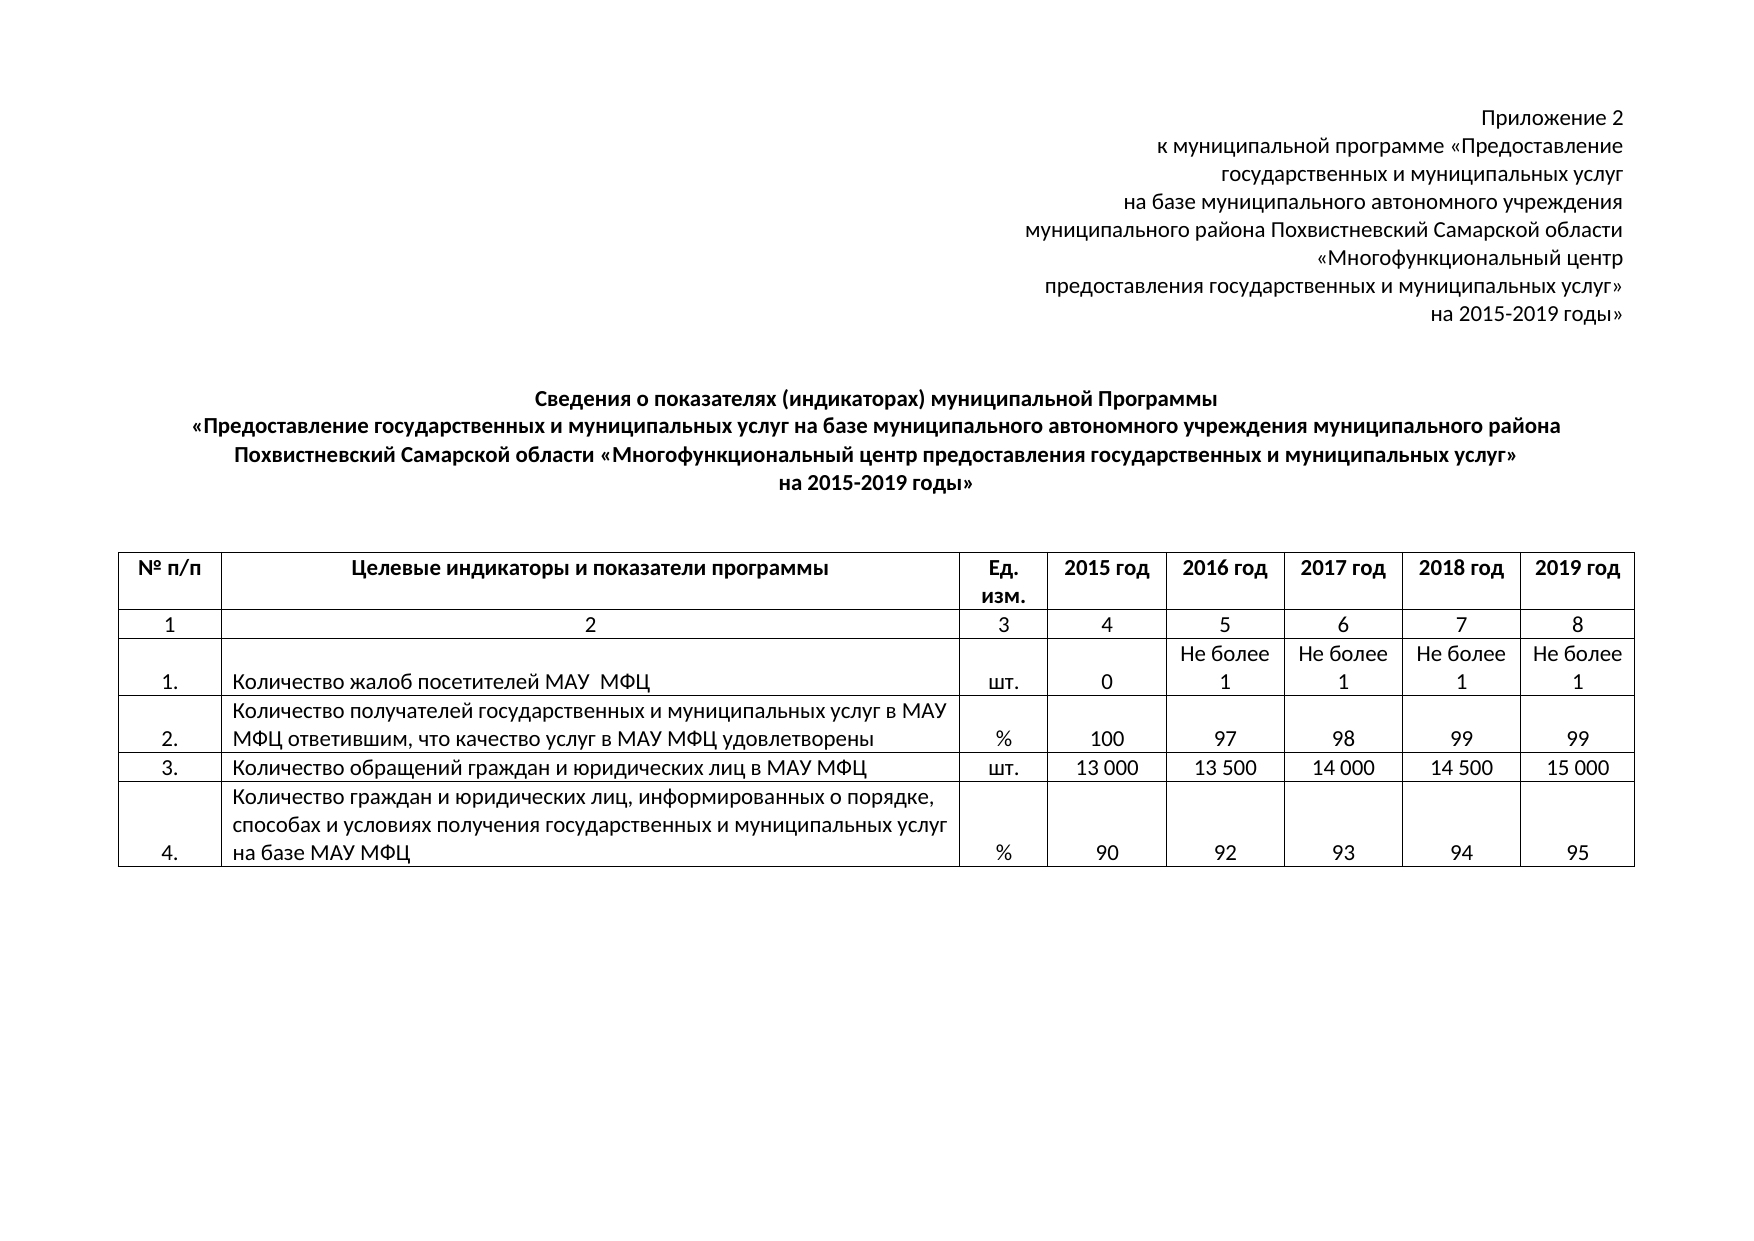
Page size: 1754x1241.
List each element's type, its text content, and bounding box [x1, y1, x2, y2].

table_cell 93 [1285, 782, 1402, 866]
table_cell Целевые индикаторы и показатели программы [222, 553, 959, 609]
table_cell 8 [1521, 610, 1634, 638]
table_cell 2015 год [1048, 553, 1166, 609]
table_cell Сведения о показателях (индикаторах) муниципальной Программы «Предоставление государственных и муниципальных услуг на базе муниципального автономного учреждения муниципального района Похвистневский Самарской области «Многофункциональный центр предоставления государственных и муниципальных услуг» на 2015-2019 годы» [118, 384, 1635, 552]
table_cell 94 [1403, 782, 1520, 866]
table_cell Количество получателей государственных и муниципальных услуг в МАУ МФЦ ответившим, что качество услуг в МАУ МФЦ удовлетворены [222, 696, 959, 752]
table_cell Не более 1 [1521, 639, 1634, 695]
table_cell 0 [1048, 639, 1166, 695]
table_cell 97 [1167, 696, 1284, 752]
table_cell % [960, 696, 1047, 752]
table_cell 98 [1285, 696, 1402, 752]
table_cell % [960, 782, 1047, 866]
table_cell Ед. изм. [960, 553, 1047, 609]
table_cell 6 [1285, 610, 1402, 638]
table_cell 2018 год [1403, 553, 1520, 609]
table_cell 99 [1521, 696, 1634, 752]
table_cell № п/п [119, 553, 221, 609]
table_cell 14 000 [1285, 753, 1402, 781]
table_cell 1. [119, 639, 221, 695]
table_cell 14 500 [1403, 753, 1520, 781]
table_cell 4 [1048, 610, 1166, 638]
table_cell 2019 год [1521, 553, 1634, 609]
table_cell Не более 1 [1285, 639, 1402, 695]
table_cell 13 000 [1048, 753, 1166, 781]
table_cell Не более 1 [1403, 639, 1520, 695]
table_cell 15 000 [1521, 753, 1634, 781]
table_cell 4. [119, 782, 221, 866]
table_cell 5 [1167, 610, 1284, 638]
table_cell Количество граждан и юридических лиц, информированных о порядке, способах и условиях получения государственных и муниципальных услуг на базе МАУ МФЦ [222, 782, 959, 866]
table_cell 2016 год [1167, 553, 1284, 609]
table_cell 2 [222, 610, 959, 638]
table_cell 13 500 [1167, 753, 1284, 781]
table_cell 3. [119, 753, 221, 781]
table_cell 92 [1167, 782, 1284, 866]
table_cell шт. [960, 639, 1047, 695]
table_cell 1 [119, 610, 221, 638]
table_cell Не более 1 [1167, 639, 1284, 695]
table_cell шт. [960, 753, 1047, 781]
table_cell 3 [960, 610, 1047, 638]
table_cell Количество обращений граждан и юридических лиц в МАУ МФЦ [222, 753, 959, 781]
table_cell 90 [1048, 782, 1166, 866]
table_cell 95 [1521, 782, 1634, 866]
table_cell 7 [1403, 610, 1520, 638]
table_cell Количество жалоб посетителей МАУ МФЦ [222, 639, 959, 695]
table_cell 2017 год [1285, 553, 1402, 609]
table_cell 100 [1048, 696, 1166, 752]
table_header Приложение 2 к муниципальной программе «Предоставление государственных и муниципальных услуг на базе муниципального автономного учреждения муниципального района Похвистневский Самарской области «Многофункциональный центр предоставления государственных и муниципальных услуг» на 2015-2019 годы» [118, 104, 1635, 384]
table_cell 99 [1403, 696, 1520, 752]
table_cell 2. [119, 696, 221, 752]
